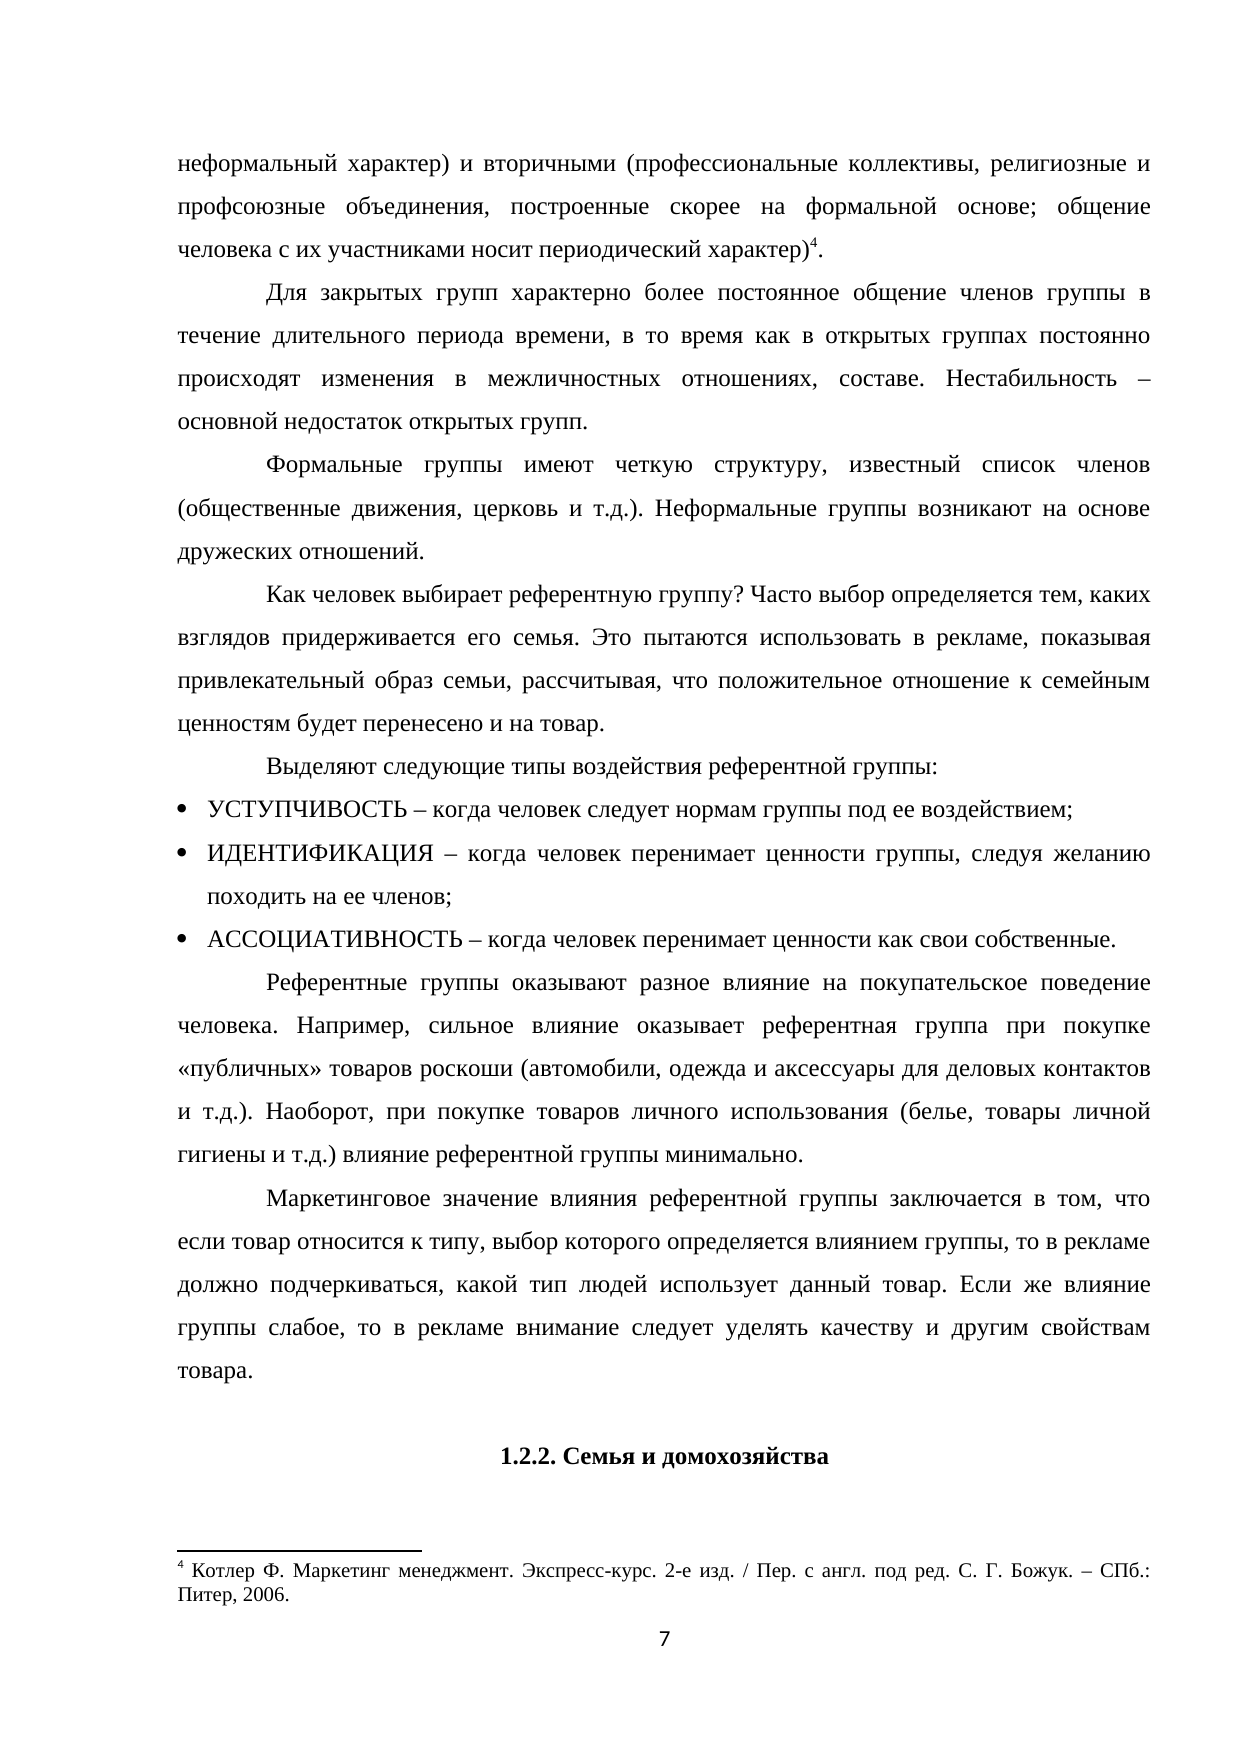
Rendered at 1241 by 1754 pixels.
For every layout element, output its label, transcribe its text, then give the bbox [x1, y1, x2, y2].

list АССОЦИАТИВНОСТЬ – когда человек перенимает ценности как свои собственные. [177, 924, 1152, 953]
text Маркетинговое значение влияния референтной группы заключается в том, что если товар относится к типу, выбор которого определяется влиянием группы, то в рекламе должно подчеркиваться, какой тип людей использует данный товар. Если же влияние группы слабое, то в рекламе внимание следует уделять качеству и другим свойствам товара. [177, 1183, 1152, 1384]
list УСТУПЧИВОСТЬ – когда человек следует нормам группы под ее воздействием; [177, 794, 1152, 823]
text Как человек выбирает референтную группу? Часто выбор определяется тем, каких взглядов придерживается его семья. Это пытаются использовать в рекламе, показывая привлекательный образ семьи, рассчитывая, что положительное отношение к семейным ценностям будет перенесено и на товар. [177, 579, 1152, 737]
text Для закрытых групп характерно более постоянное общение членов группы в течение длительного периода времени, в то время как в открытых группах постоянно происходят изменения в межличностных отношениях, составе. Нестабильность – основной недостаток открытых групп. [177, 277, 1152, 435]
text Референтные группы оказывают разное влияние на покупательское поведение человека. Например, сильное влияние оказывает референтная группа при покупке «публичных» товаров роскоши (автомобили, одежда и аксессуары для деловых контактов и т.д.). Наоборот, при покупке товаров личного использования (белье, товары личной гигиены и т.д.) влияние референтной группы минимально. [177, 967, 1152, 1168]
text Формальные группы имеют четкую структуру, известный список членов (общественные движения, церковь и т.д.). Неформальные группы возникают на основе дружеских отношений. [177, 449, 1152, 564]
list ИДЕНТИФИКАЦИЯ – когда человек перенимает ценности группы, следуя желанию походить на ее членов; [177, 838, 1152, 909]
text 1.2.2. Семья и домохозяйства [177, 1441, 1152, 1470]
text Выделяют следующие типы воздействия референтной группы: [177, 751, 1152, 780]
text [177, 148, 1152, 263]
